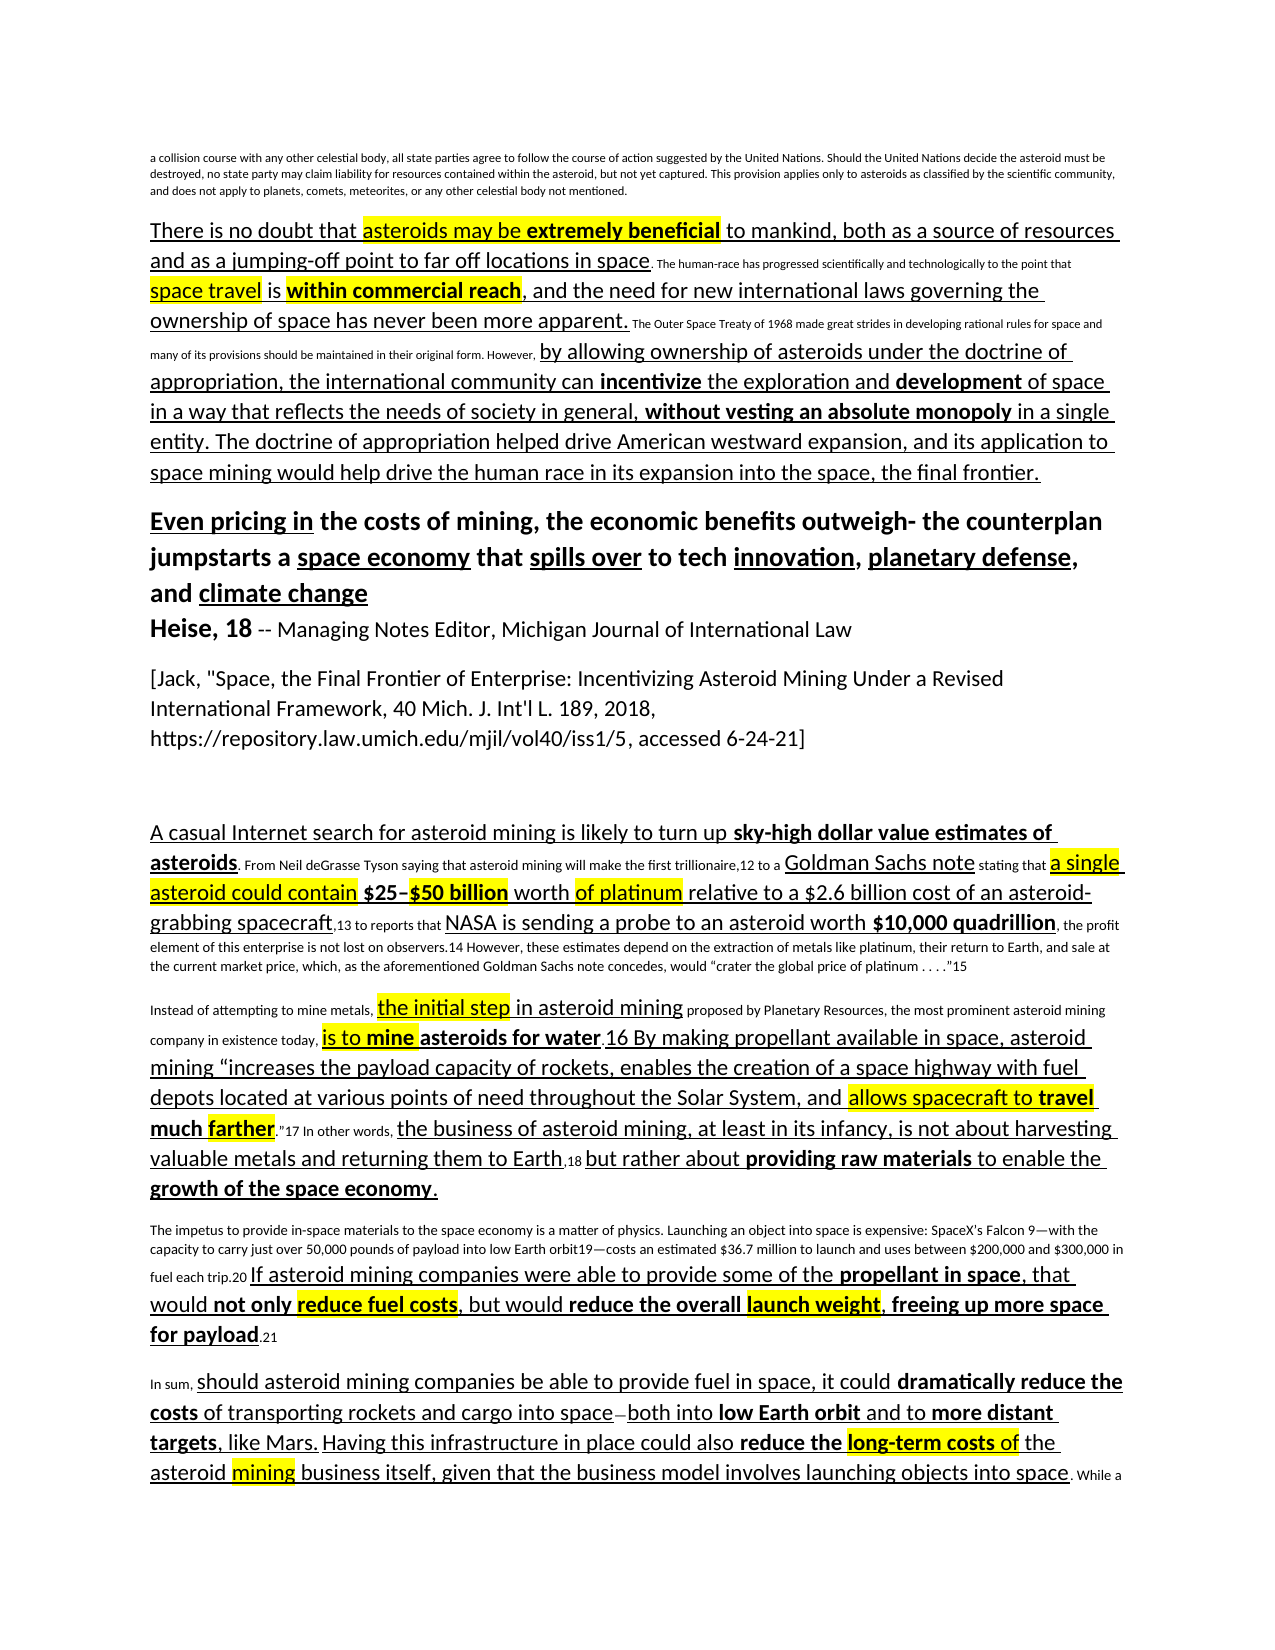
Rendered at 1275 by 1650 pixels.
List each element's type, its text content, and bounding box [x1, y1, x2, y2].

text The impetus to provide in-space materials to the space economy is a matter of physics. Launching an object into space is expensive: SpaceX’s Falcon 9—with the capacity to carry just over 50,000 pounds of payload into low Earth orbit19—costs an estimated $36.7 million to launch and uses between $200,000 and $300,000 in fuel each trip.20 If asteroid mining companies were able to provide some of the propellant in space, that would not only reduce fuel costs, but would reduce the overall launch weight, freeing up more space for payload.21 [150, 1221, 1125, 1349]
text Instead of attempting to mine metals, the initial step in asteroid mining proposed by Planetary Resources, the most prominent asteroid mining company in existence today, is to mine asteroids for water.16 By making propellant available in space, asteroid mining “increases the payload capacity of rockets, enables the creation of a space highway with fuel depots located at various points of need throughout the Solar System, and allows spacecraft to travel much farther.”17 In other words, the business of asteroid mining, at least in its infancy, is not about harvesting valuable metals and returning them to Earth,18 but rather about providing raw materials to enable the growth of the space economy. [150, 993, 1125, 1202]
text A casual Internet search for asteroid mining is likely to turn up sky-high dollar value estimates of asteroids. From Neil deGrasse Tyson saying that asteroid mining will make the first trillionaire,12 to a Goldman Sachs note stating that a single asteroid could contain $25–$50 billion worth of platinum relative to a $2.6 billion cost of an asteroid-grabbing spacecraft,13 to reports that NASA is sending a probe to an asteroid worth $10,000 quadrillion, the profit element of this enterprise is not lost on observers.14 However, these estimates depend on the extraction of metals like platinum, their return to Earth, and sale at the current market price, which, as the aforementioned Goldman Sachs note concedes, would “crater the global price of platinum . . . .”15 [150, 818, 1125, 975]
text There is no doubt that asteroids may be extremely beneficial to mankind, both as a source of resources and as a jumping-off point to far off locations in space. The human-race has progressed scientifically and technologically to the point that space travel is within commercial reach, and the need for new international laws governing the ownership of space has never been more apparent. The Outer Space Treaty of 1968 made great strides in developing rational rules for space and many of its provisions should be maintained in their original form. However, by allowing ownership of asteroids under the doctrine of appropriation, the international community can incentivize the exploration and development of space in a way that reflects the needs of society in general, without vesting an absolute monopoly in a single entity. The doctrine of appropriation helped drive American westward expansion, and its application to space mining would help drive the human race in its expansion into the space, the final frontier. [150, 216, 1125, 486]
subtitle Even pricing in the costs of mining, the economic benefits outweigh- the counterplan jumpstarts a space economy that spills over to tech innovation, planetary defense, and climate change [150, 504, 1125, 609]
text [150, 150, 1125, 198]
text [Jack, "Space, the Final Frontier of Enterprise: Incentivizing Asteroid Mining Under a Revised International Framework, 40 Mich. J. Int'l L. 189, 2018, https://repository.law.umich.edu/mjil/vol40/iss1/5, accessed 6-24-21] [150, 664, 1125, 752]
text Heise, 18 -- Managing Notes Editor, Michigan Journal of International Law [150, 611, 1125, 644]
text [150, 1367, 1125, 1486]
